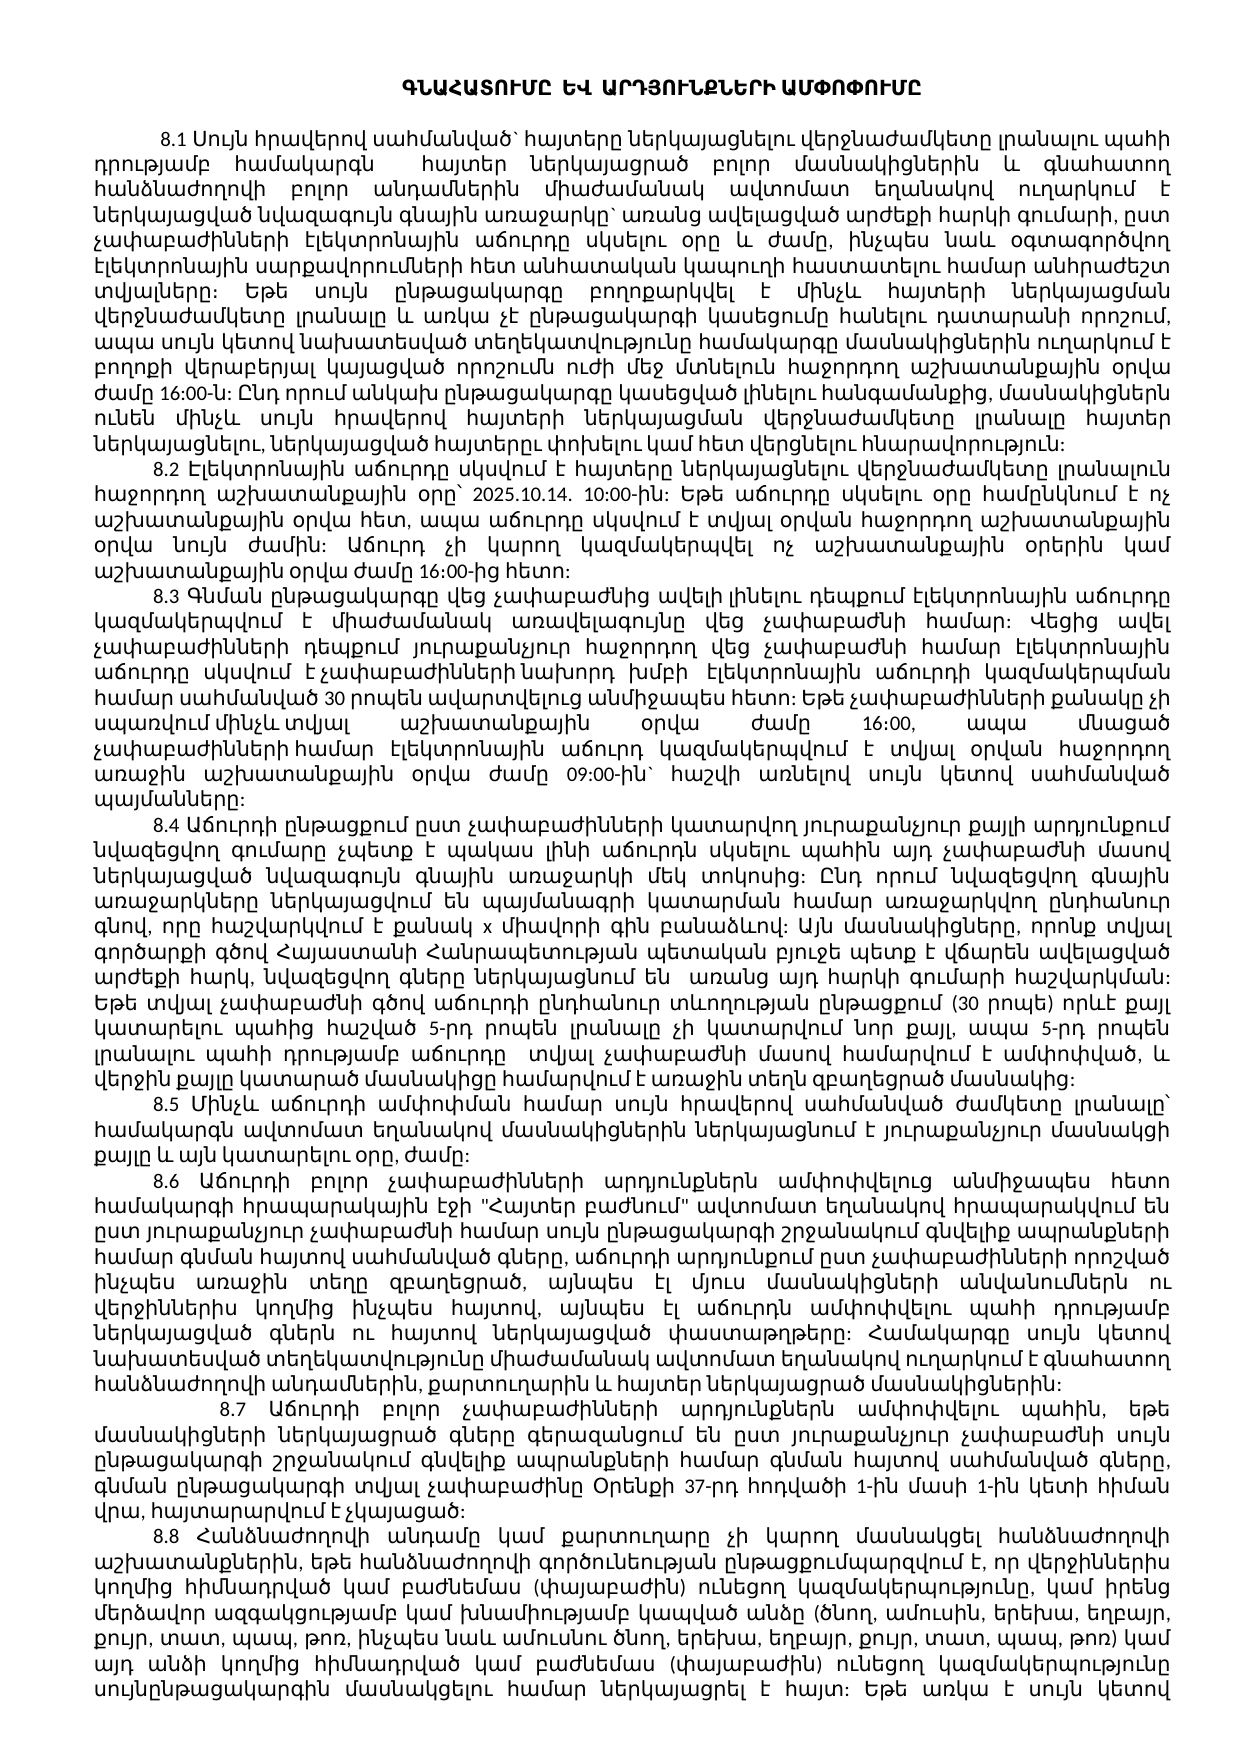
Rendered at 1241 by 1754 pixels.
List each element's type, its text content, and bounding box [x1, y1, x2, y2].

text 8.1 Սույն հրավերով սահմանված` հայտերը ներկայացնելու վերջնաժամկետը լրանալու պահի դրությամբ համակարգն հայտեր ներկայացրած բոլոր մասնակիցներին և գնահատող հանձնաժողովի բոլոր անդամներին միաժամանակ ավտոմատ եղանակով ուղարկում է ներկայացված նվազագույն գնային առաջարկը` առանց ավելացված արժեքի հարկի գումարի, ըստ չափաբաժինների էլեկտրոնային աճուրդը սկսելու օրը և ժամը, ինչպես նաև օգտագործվող էլեկտրոնային սարքավորումների հետ անհատական կապուղի հաստատելու համար անհրաժեշտ տվյալները։ Եթե սույն ընթացակարգը բողոքարկվել է մինչև հայտերի ներկայացման վերջնաժամկետը լրանալը և առկա չէ ընթացակարգի կասեցումը հանելու դատարանի որոշում, ապա սույն կետով նախատեսված տեղեկատվությունը համակարգը մասնակիցներին ուղարկում է բողոքի վերաբերյալ կայացված որոշումն ուժի մեջ մտնելուն հաջորդող աշխատանքային օրվա ժամը 16:00-ն: Ընդ որում անկախ ընթացակարգը կասեցված լինելու հանգամանքից, մասնակիցներն ունեն մինչև սույն հրավերով հայտերի ներկայացման վերջնաժամկետը լրանալը հայտեր ներկայացնելու, ներկայացված հայտերըւ փոխելու կամ հետ վերցնելու հնարավորություն: [94, 126, 1171, 456]
text ԳՆԱՀԱՏՈՒՄԸ ԵՎ ԱՐԴՅՈՒՆՔՆԵՐԻ ԱՄՓՈՓՈՒՄԸ [94, 75, 1171, 100]
text 8.6 Աճուրդի բոլոր չափաբաժինների արդյունքներն ամփոփվելուց անմիջապես հետո համակարգի հրապարակային էջի "Հայտեր բաժնում" ավտոմատ եղանակով հրապարակվում են ըստ յուրաքանչյուր չափաբաժնի համար սույն ընթացակարգի շրջանակում գնվելիք ապրանքների համար գնման հայտով սահմանված գները, աճուրդի արդյունքում ըստ չափաբաժինների որոշված ինչպես առաջին տեղը զբաղեցրած, այնպես էլ մյուս մասնակիցների անվանումներն ու վերջիններիս կողմից ինչպես հայտով, այնպես էլ աճուրդն ամփոփվելու պահի դրությամբ ներկայացված գներն ու հայտով ներկայացված փաստաթղթերը: Համակարգը սույն կետով նախատեսված տեղեկատվությունը միաժամանակ ավտոմատ եղանակով ուղարկում է գնահատող հանձնաժողովի անդամներին, քարտուղարին և հայտեր ներկայացրած մասնակիցներին: [94, 1168, 1171, 1397]
text 8.3 Գնման ընթացակարգը վեց չափաբաժնից ավելի լինելու դեպքում էլեկտրոնային աճուրդը կազմակերպվում է միաժամանակ առավելագույնը վեց չափաբաժնի համար: Վեցից ավել չափաբաժինների դեպքում յուրաքանչյուր հաջորդող վեց չափաբաժնի համար էլեկտրոնային աճուրդը սկսվում է չափաբաժինների նախորդ խմբի էլեկտրոնային աճուրդի կազմակերպման համար սահմանված 30 րոպեն ավարտվելուց անմիջապես հետո: Եթե չափաբաժինների քանակը չի սպառվում մինչև տվյալ աշխատանքային օրվա ժամը 16։00, ապա մնացած չափաբաժինների համար էլեկտրոնային աճուրդ կազմակերպվում է տվյալ օրվան հաջորդող առաջին աշխատանքային օրվա ժամը 09:00-ին` հաշվի առնելով սույն կետով սահմանված պայմանները: [94, 583, 1171, 812]
text 8.7 Աճուրդի բոլոր չափաբաժինների արդյունքներն ամփոփվելու պահին, եթե մասնակիցների ներկայացրած գները գերազանցում են ըստ յուրաքանչյուր չափաբաժնի սույն ընթացակարգի շրջանակում գնվելիք ապրանքների համար գնման հայտով սահմանված գները, գնման ընթացակարգի տվյալ չափաբաժինը Օրենքի 37-րդ հոդվածի 1-ին մասի 1-ին կետի հիման վրա, հայտարարվում է չկայացած: [94, 1397, 1171, 1524]
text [94, 1524, 1171, 1702]
text 8.4 Աճուրդի ընթացքում ըստ չափաբաժինների կատարվող յուրաքանչյուր քայլի արդյունքում նվազեցվող գումարը չպետք է պակաս լինի աճուրդն սկսելու պահին այդ չափաբաժնի մասով ներկայացված նվազագույն գնային առաջարկի մեկ տոկոսից: Ընդ որում նվազեցվող գնային առաջարկները ներկայացվում են պայմանագրի կատարման համար առաջարկվող ընդհանուր գնով, որը հաշվարկվում է քանակ x միավորի գին բանաձևով: Այն մասնակիցները, որոնք տվյալ գործարքի գծով Հայաստանի Հանրապետության պետական բյուջե պետք է վճարեն ավելացված արժեքի հարկ, նվազեցվող գները ներկայացնում են առանց այդ հարկի գումարի հաշվարկման: Եթե տվյալ չափաբաժնի գծով աճուրդի ընդհանուր տևողության ընթացքում (30 րոպե) որևէ քայլ կատարելու պահից հաշված 5-րդ րոպեն լրանալը չի կատարվում նոր քայլ, ապա 5-րդ րոպեն լրանալու պահի դրությամբ աճուրդը տվյալ չափաբաժնի մասով համարվում է ամփոփված, և վերջին քայլը կատարած մասնակիցը համարվում է առաջին տեղն զբաղեցրած մասնակից: [94, 812, 1171, 1092]
text 8.2 Էլեկտրոնային աճուրդը սկսվում է հայտերը ներկայացնելու վերջնաժամկետը լրանալուն հաջորդող աշխատանքային օրը՝ 2025.10.14. 10:00 -ին: Եթե աճուրդը սկսելու օրը համընկնում է ոչ աշխատանքային օրվա հետ, ապա աճուրդը սկսվում է տվյալ օրվան հաջորդող աշխատանքային օրվա նույն ժամին: Աճուրդ չի կարող կազմակերպվել ոչ աշխատանքային օրերին կամ աշխատանքային օրվա ժամը 16։00-ից հետո: [94, 456, 1171, 583]
text 8.5 Մինչև աճուրդի ամփոփման համար սույն հրավերով սահմանված ժամկետը լրանալը՝ համակարգն ավտոմատ եղանակով մասնակիցներին ներկայացնում է յուրաքանչյուր մասնակցի քայլը և այն կատարելու օրը, ժամը: [94, 1092, 1171, 1168]
